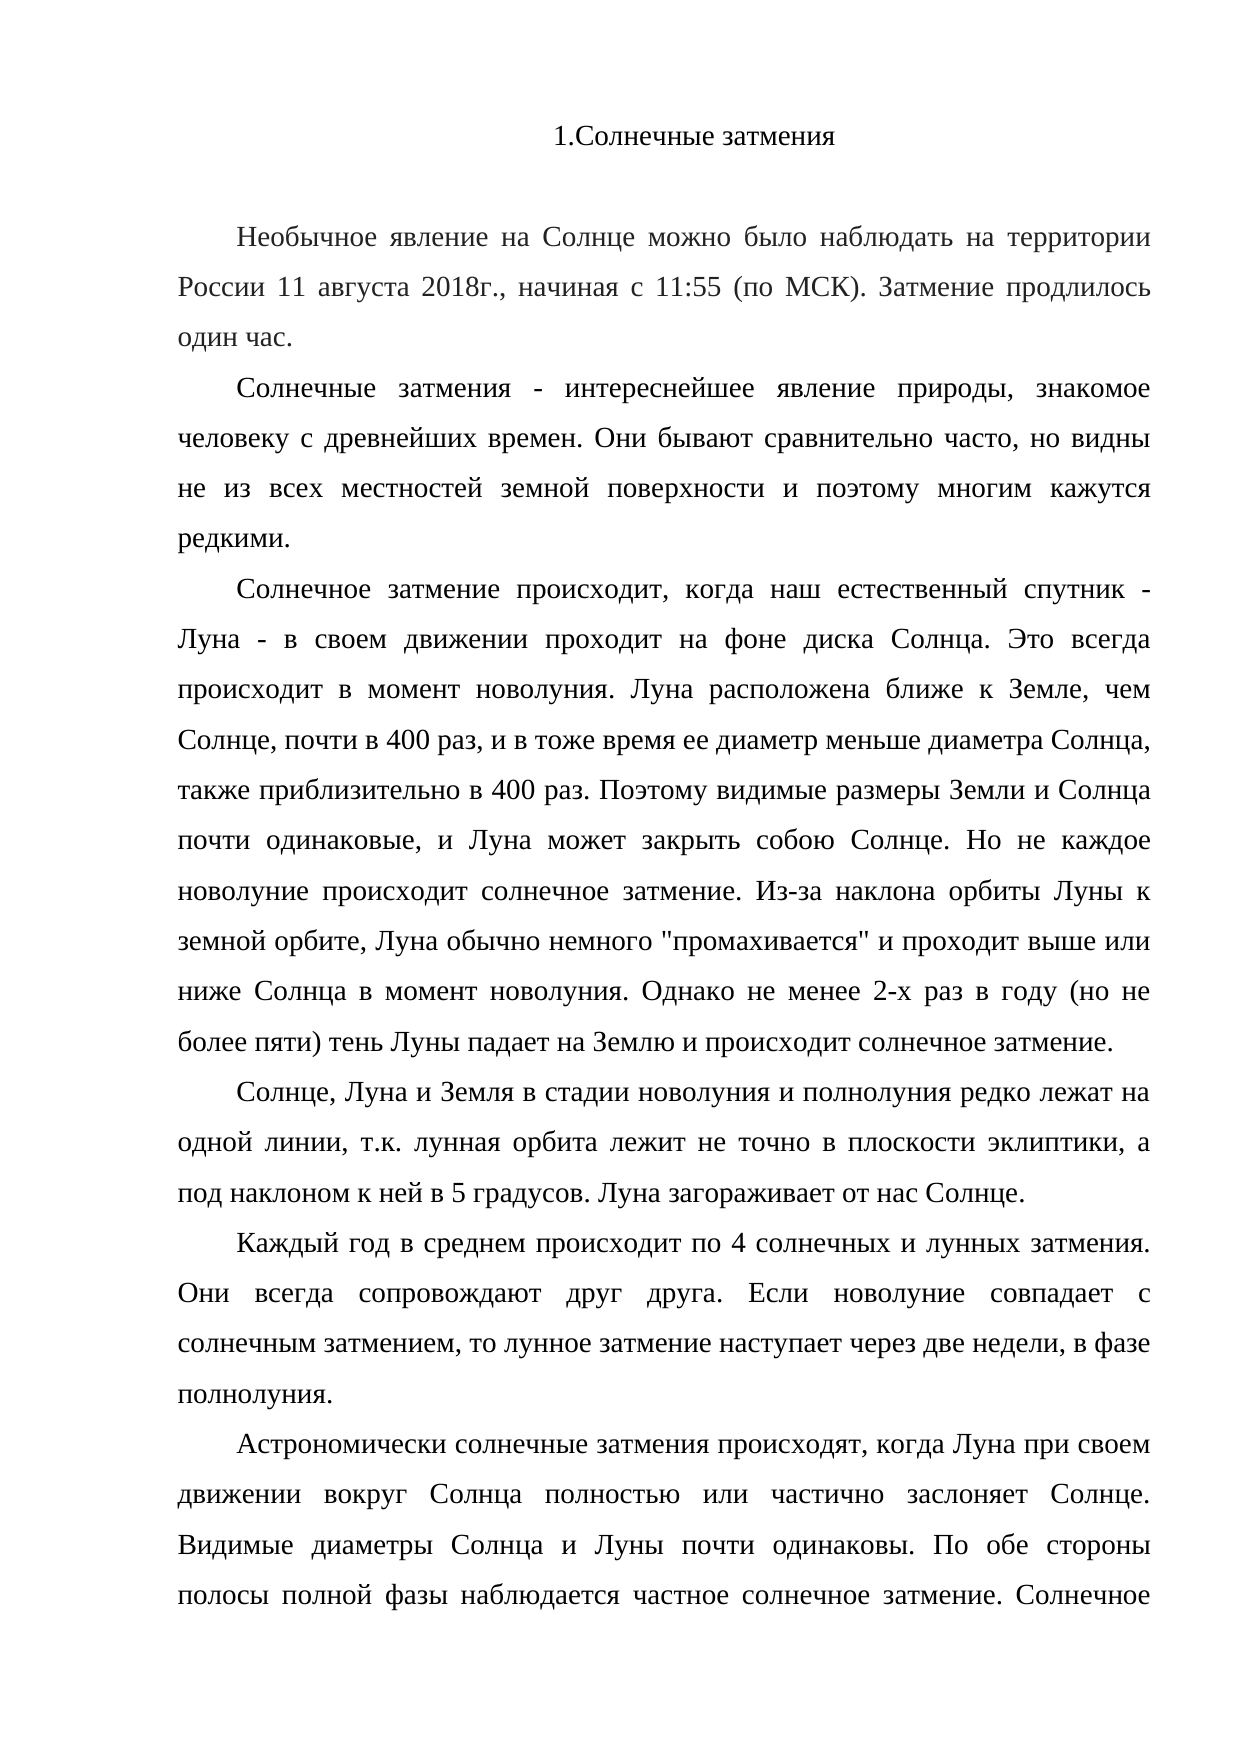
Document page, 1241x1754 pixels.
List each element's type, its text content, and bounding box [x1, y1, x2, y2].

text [177, 1426, 1152, 1611]
text Каждый год в среднем происходит по 4 солнечных и лунных затмения. Они всегда сопровождают друг друга. Если новолуние совпадает с солнечным затмением, то лунное затмение наступает через две недели, в фазе полнолуния. [177, 1225, 1152, 1409]
text Солнечное затмение происходит, когда наш естественный спутник - Луна - в своем движении проходит на фоне диска Солнца. Это всегда происходит в момент новолуния. Луна расположена ближе к Земле, чем Солнце, почти в 400 раз, и в тоже время ее диаметр меньше диаметра Солнца, также приблизительно в 400 раз. Поэтому видимые размеры Земли и Солнца почти одинаковые, и Луна может закрыть собою Солнце. Но не каждое новолуние происходит солнечное затмение. Из-за наклона орбиты Луны к земной орбите, Луна обычно немного "промахивается" и проходит выше или ниже Солнца в момент новолуния. Однако не менее 2-х раз в году (но не более пяти) тень Луны падает на Землю и происходит солнечное затмение. [177, 571, 1152, 1057]
text Необычное явление на Солнце можно было наблюдать на территории России 11 августа 2018г., начиная с 11:55 (по МСК). Затмение продлилось один час. [177, 219, 1152, 269]
text Солнечные затмения - интереснейшее явление природы, знакомое человеку с древнейших времен. Они бывают сравнительно часто, но видны не из всех местностей земной поверхности и поэтому многим кажутся редкими. [177, 370, 1152, 554]
text Солнце, Луна и Земля в стадии новолуния и полнолуния редко лежат на одной линии, т.к. лунная орбита лежит не точно в плоскости эклиптики, а под наклоном к ней в 5 градусов. Луна загораживает от нас Солнце. [177, 1074, 1152, 1208]
text Необычное явление на Солнце можно было наблюдать на территории России 11 августа 2018г., начиная с 11:55 (по МСК). Затмение продлилось один час. [177, 303, 1152, 353]
text 1.Солнечные затмения [177, 118, 1152, 152]
